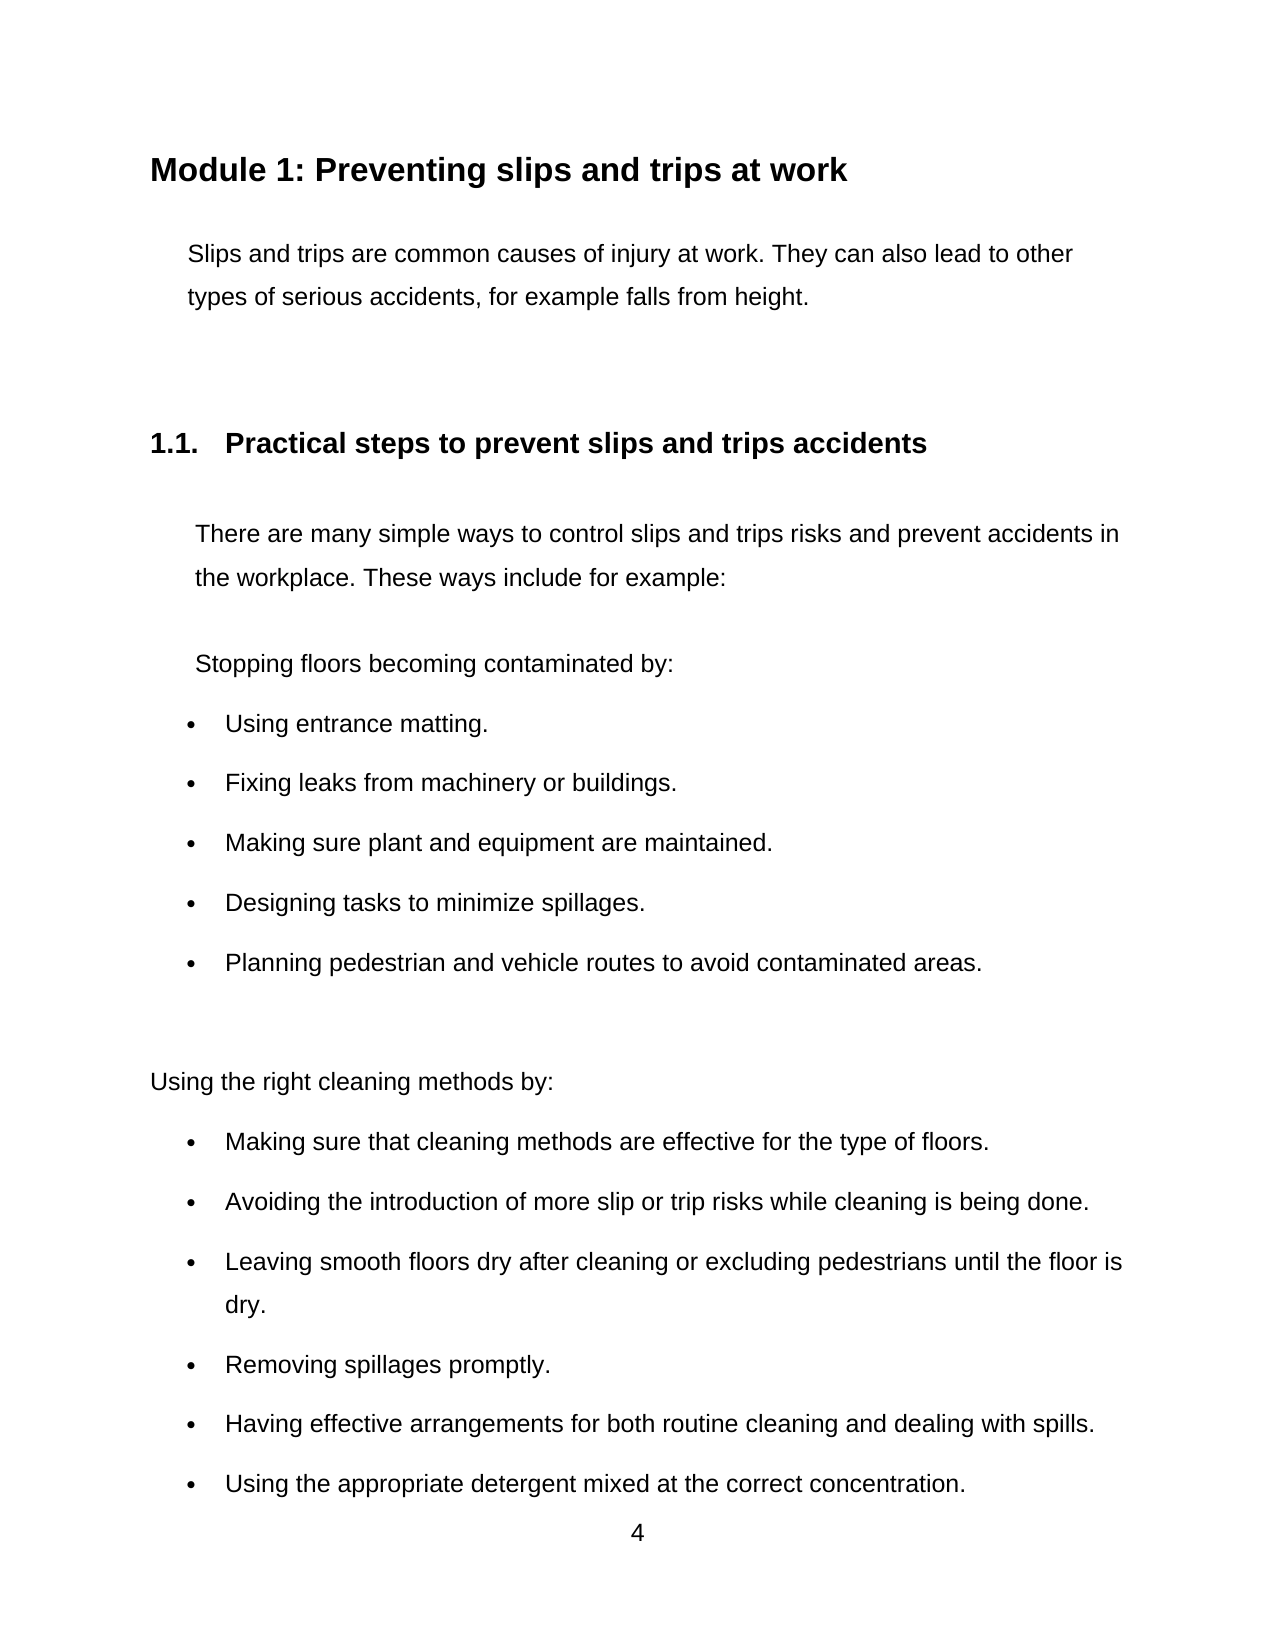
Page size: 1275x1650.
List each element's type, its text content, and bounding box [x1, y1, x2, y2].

list Avoiding the introduction of more slip or trip risks while cleaning is being done. [187, 1187, 1125, 1216]
list Removing spillages promptly. [187, 1350, 1125, 1378]
list There are many simple ways to control slips and trips risks and prevent accidents in the workplace. These ways include for example: Stopping floors becoming contaminated by: [195, 476, 1125, 678]
list Making sure that cleaning methods are effective for the type of floors. [187, 1127, 1125, 1156]
list Practical steps to prevent slips and trips accidents [150, 426, 1125, 459]
list Fixing leaks from machinery or buildings. [187, 768, 1125, 797]
list Leaving smooth floors dry after cleaning or excluding pedestrians until the floor is dry. [187, 1247, 1125, 1319]
text Using the right cleaning methods by: [150, 1067, 1125, 1096]
list Using entrance matting. [187, 709, 1125, 737]
list Using the appropriate detergent mixed at the correct concentration. [187, 1469, 1125, 1498]
subtitle Module 1: Preventing slips and trips at work [150, 150, 1125, 188]
list Slips and trips are common causes of injury at work. They can also lead to other types of serious accidents, for example falls from height. [187, 239, 1125, 311]
list Making sure plant and equipment are maintained. [187, 828, 1125, 857]
list Designing tasks to minimize spillages. [187, 888, 1125, 917]
list Planning pedestrian and vehicle routes to avoid contaminated areas. [187, 948, 1125, 977]
list Having effective arrangements for both routine cleaning and dealing with spills. [187, 1409, 1125, 1438]
